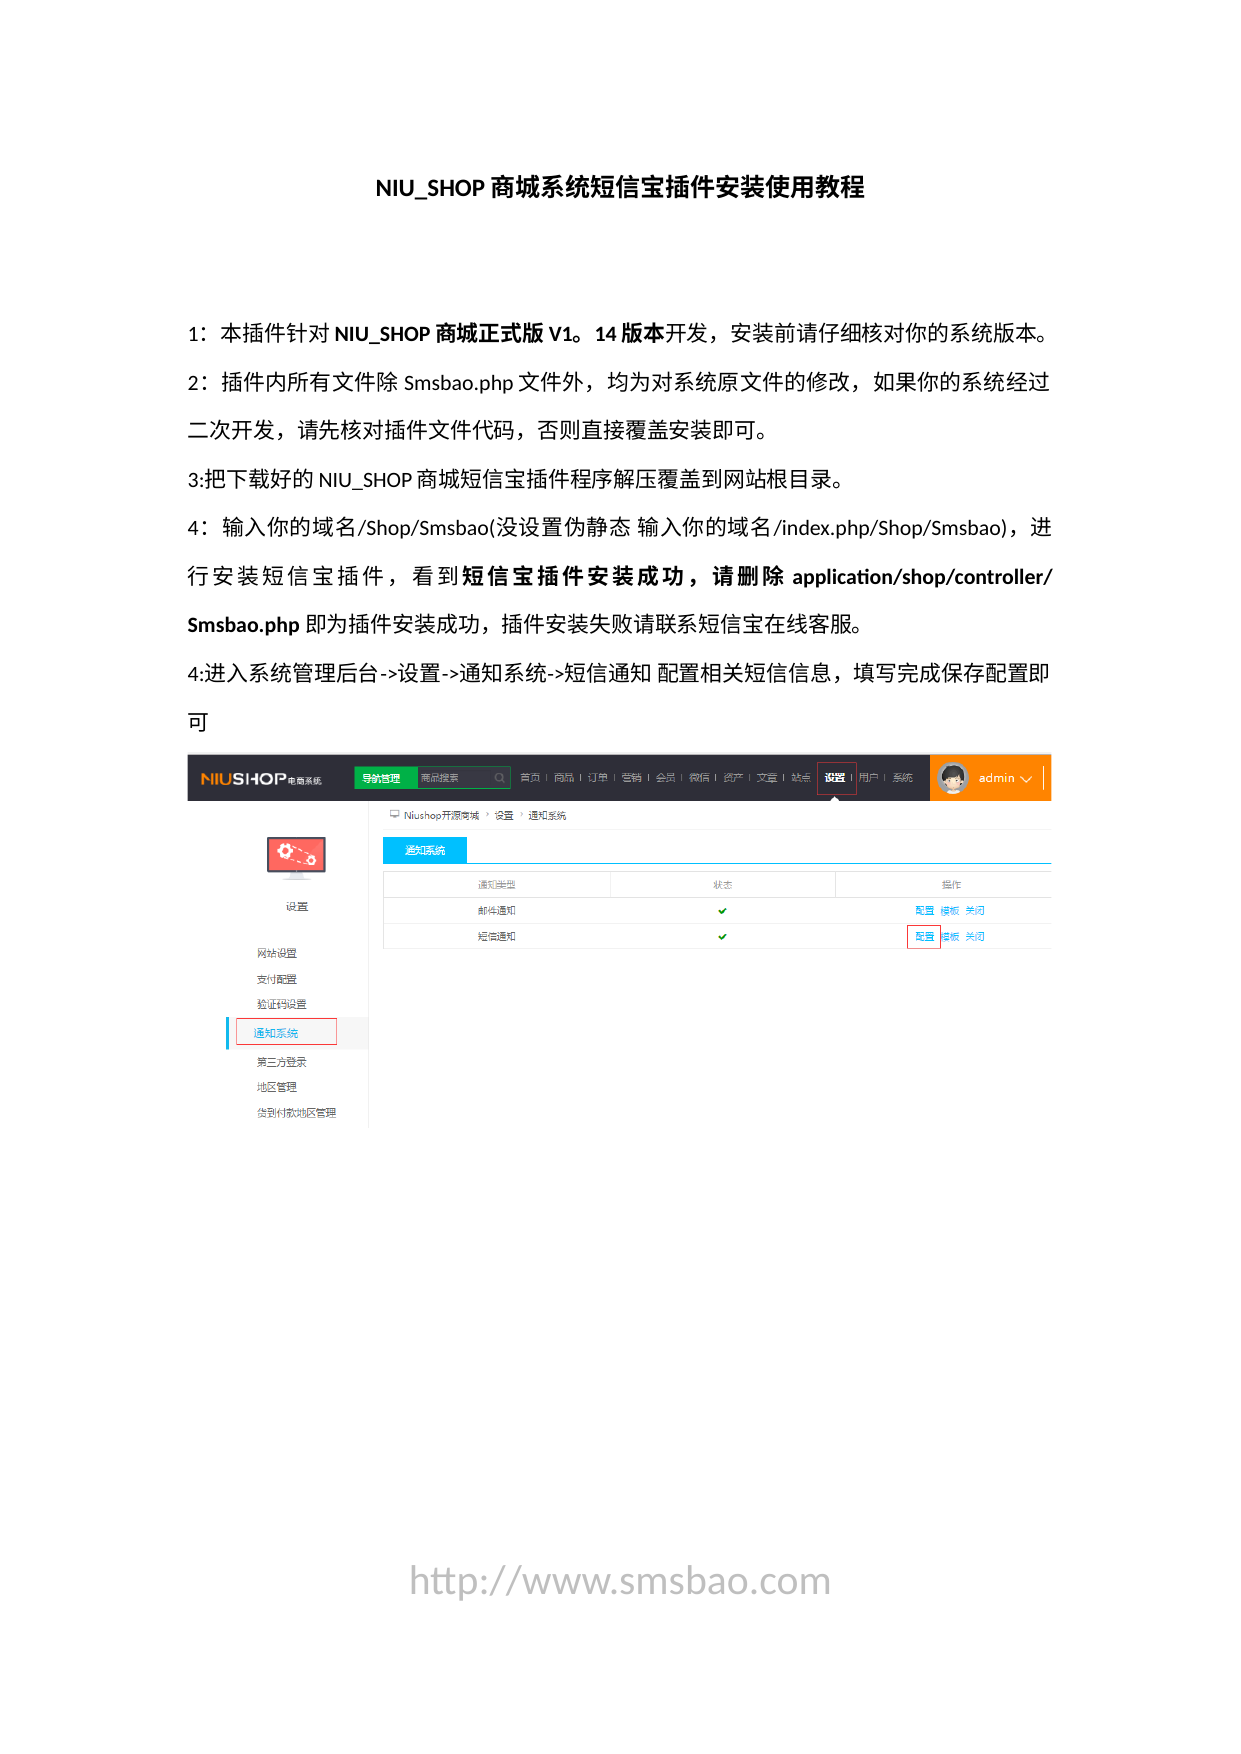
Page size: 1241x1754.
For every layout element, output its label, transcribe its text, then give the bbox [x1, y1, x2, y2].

text 4:进入系统管理后台->设置->通知系统->短信通知 配置相关短信信息，填写完成保存配置即可 [187, 655, 1053, 737]
text 4：输入你的域名/Shop/Smsbao(没设置伪静态 输入你的域名/index.php/Shop/Smsbao)，进行安装短信宝插件，看到短信宝插件安装成功，请删除application/shop/controller/Smsbao.php 即为插件安装成功，插件安装失败请联系短信宝在线客服。 [187, 509, 1053, 639]
text NIU_SHOP商城系统短信宝插件安装使用教程 [187, 153, 1053, 218]
picture [187, 752, 1052, 1128]
text 3:把下载好的NIU_SHOP商城短信宝插件程序解压覆盖到网站根目录。 [187, 461, 1053, 494]
text 2：插件内所有文件除Smsbao.php文件外，均为对系统原文件的修改，如果你的系统经过二次开发，请先核对插件文件代码，否则直接覆盖安装即可。 [187, 364, 1053, 445]
text 1：本插件针对NIU_SHOP商城正式版V1。14版本开发，安装前请仔细核对你的系统版本。 [187, 316, 1053, 348]
picture [433, 849, 442, 854]
